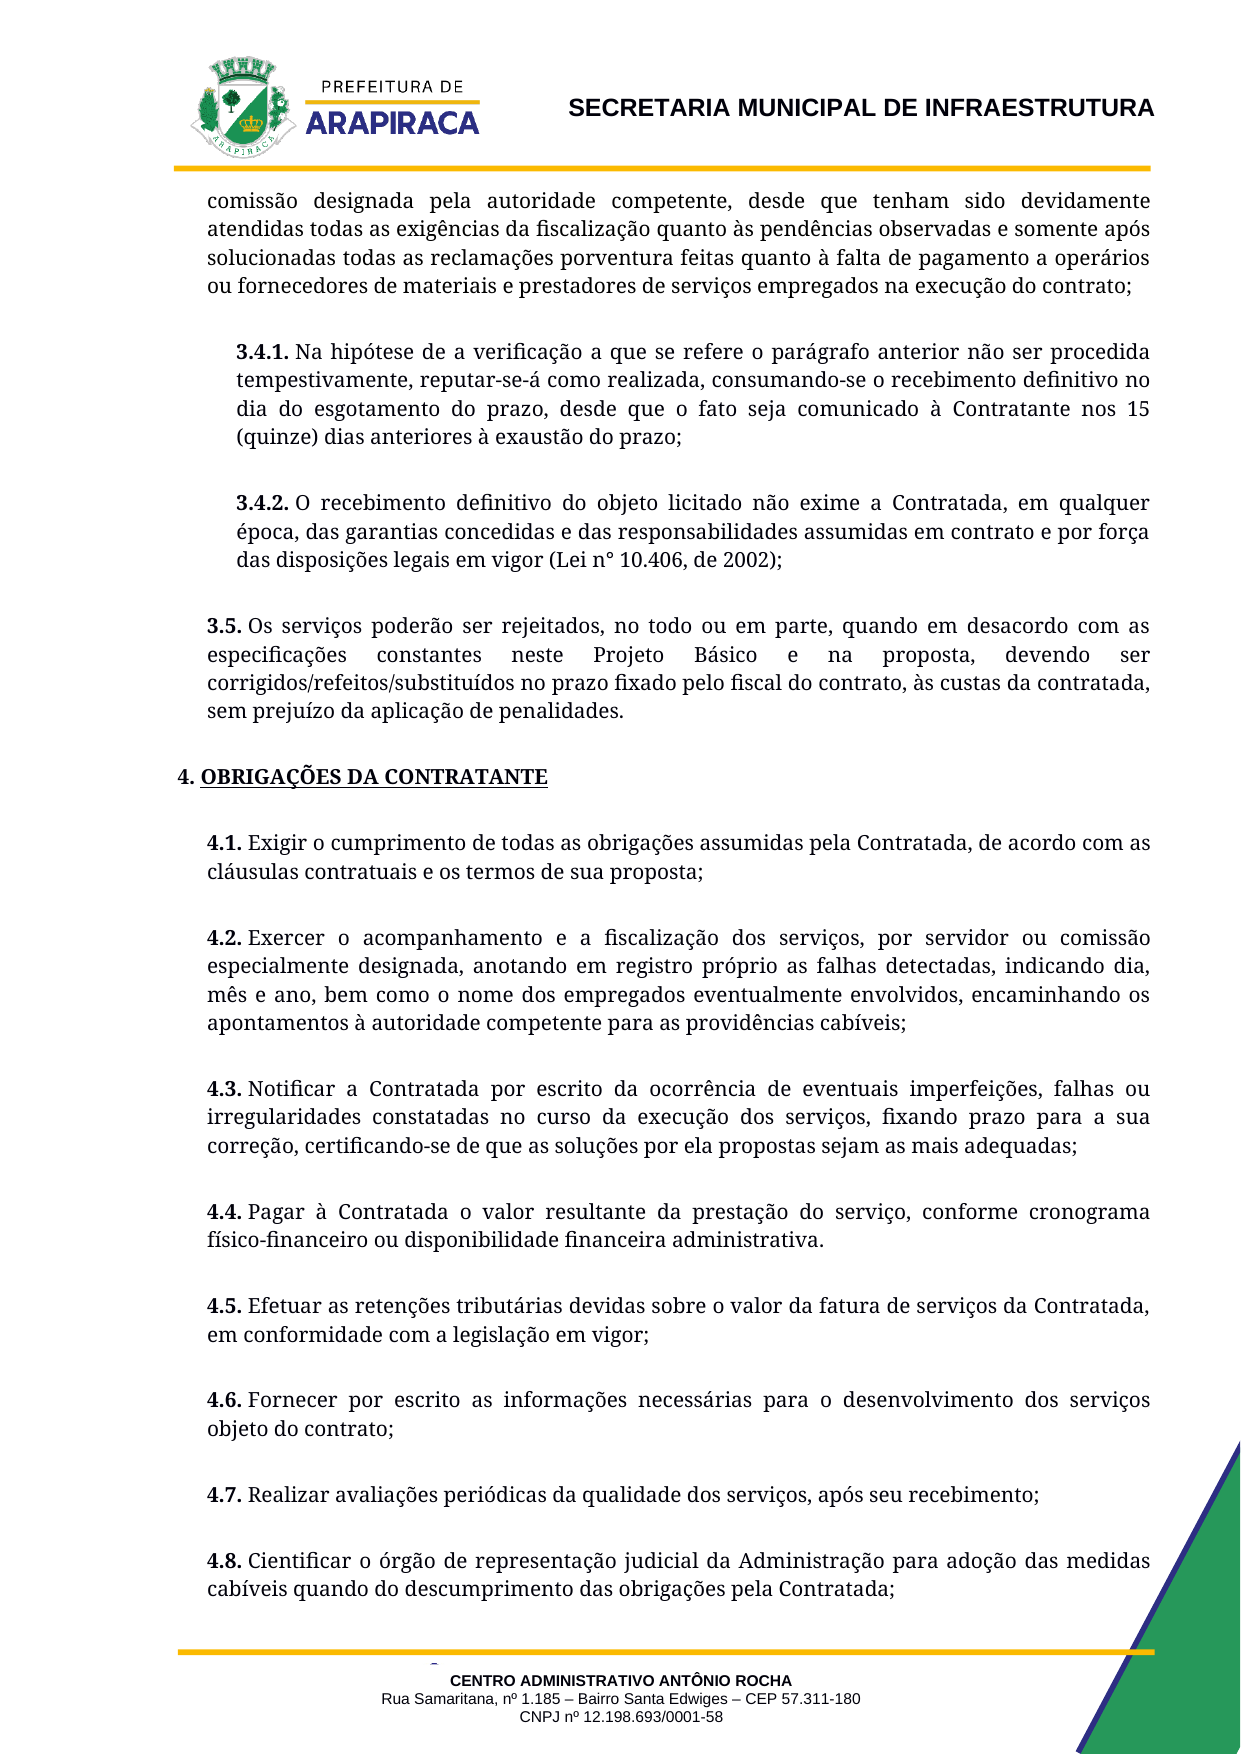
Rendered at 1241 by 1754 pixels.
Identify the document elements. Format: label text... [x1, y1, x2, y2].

list Na hipótese de a verificação a que se refere o parágrafo anterior não ser procedida tempestivamente, reputar-se-á como realizada, consumando-se o recebimento definitivo no dia do esgotamento do prazo, desde que o fato seja comunicado à Contratante nos 15 (quinze) dias anteriores à exaustão do prazo; [236, 337, 1152, 451]
list Fornecer por escrito as informações necessárias para o desenvolvimento dos serviços objeto do contrato; [207, 1386, 1152, 1442]
list Os serviços poderão ser rejeitados, no todo ou em parte, quando em desacordo com as especificações constantes neste Projeto Básico e na proposta, devendo ser corrigidos/refeitos/substituídos no prazo fixado pelo fiscal do contrato, às custas da contratada, sem prejuízo da aplicação de penalidades. [207, 611, 1152, 725]
list Realizar avaliações periódicas da qualidade dos serviços, após seu recebimento; [207, 1480, 1152, 1508]
list Cientificar o órgão de representação judicial da Administração para adoção das medidas cabíveis quando do descumprimento das obrigações pela Contratada; [207, 1546, 1152, 1603]
list O recebimento definitivo do objeto licitado não exime a Contratada, em qualquer época, das garantias concedidas e das responsabilidades assumidas em contrato e por força das disposições legais em vigor (Lei n° 10.406, de 2002); [236, 488, 1152, 574]
list OBRIGAÇÕES DA CONTRATANTE [177, 762, 1152, 791]
list Exigir o cumprimento de todas as obrigações assumidas pela Contratada, de acordo com as cláusulas contratuais e os termos de sua proposta; [207, 828, 1152, 885]
picture [188, 54, 484, 162]
list Efetuar as retenções tributárias devidas sobre o valor da fatura de serviços da Contratada, em conformidade com a legislação em vigor; [207, 1291, 1152, 1348]
list Pagar à Contratada o valor resultante da prestação do serviço, conforme cronograma físico-financeiro ou disponibilidade financeira administrativa. [207, 1197, 1152, 1254]
list Notificar a Contratada por escrito da ocorrência de eventuais imperfeições, falhas ou irregularidades constatadas no curso da execução dos serviços, fixando prazo para a sua correção, certificando-se de que as soluções por ela propostas sejam as mais adequadas; [207, 1074, 1152, 1159]
list Exercer o acompanhamento e a fiscalização dos serviços, por servidor ou comissão especialmente designada, anotando em registro próprio as falhas detectadas, indicando dia, mês e ano, bem como o nome dos empregados eventualmente envolvidos, encaminhando os apontamentos à autoridade competente para as providências cabíveis; [207, 923, 1152, 1037]
